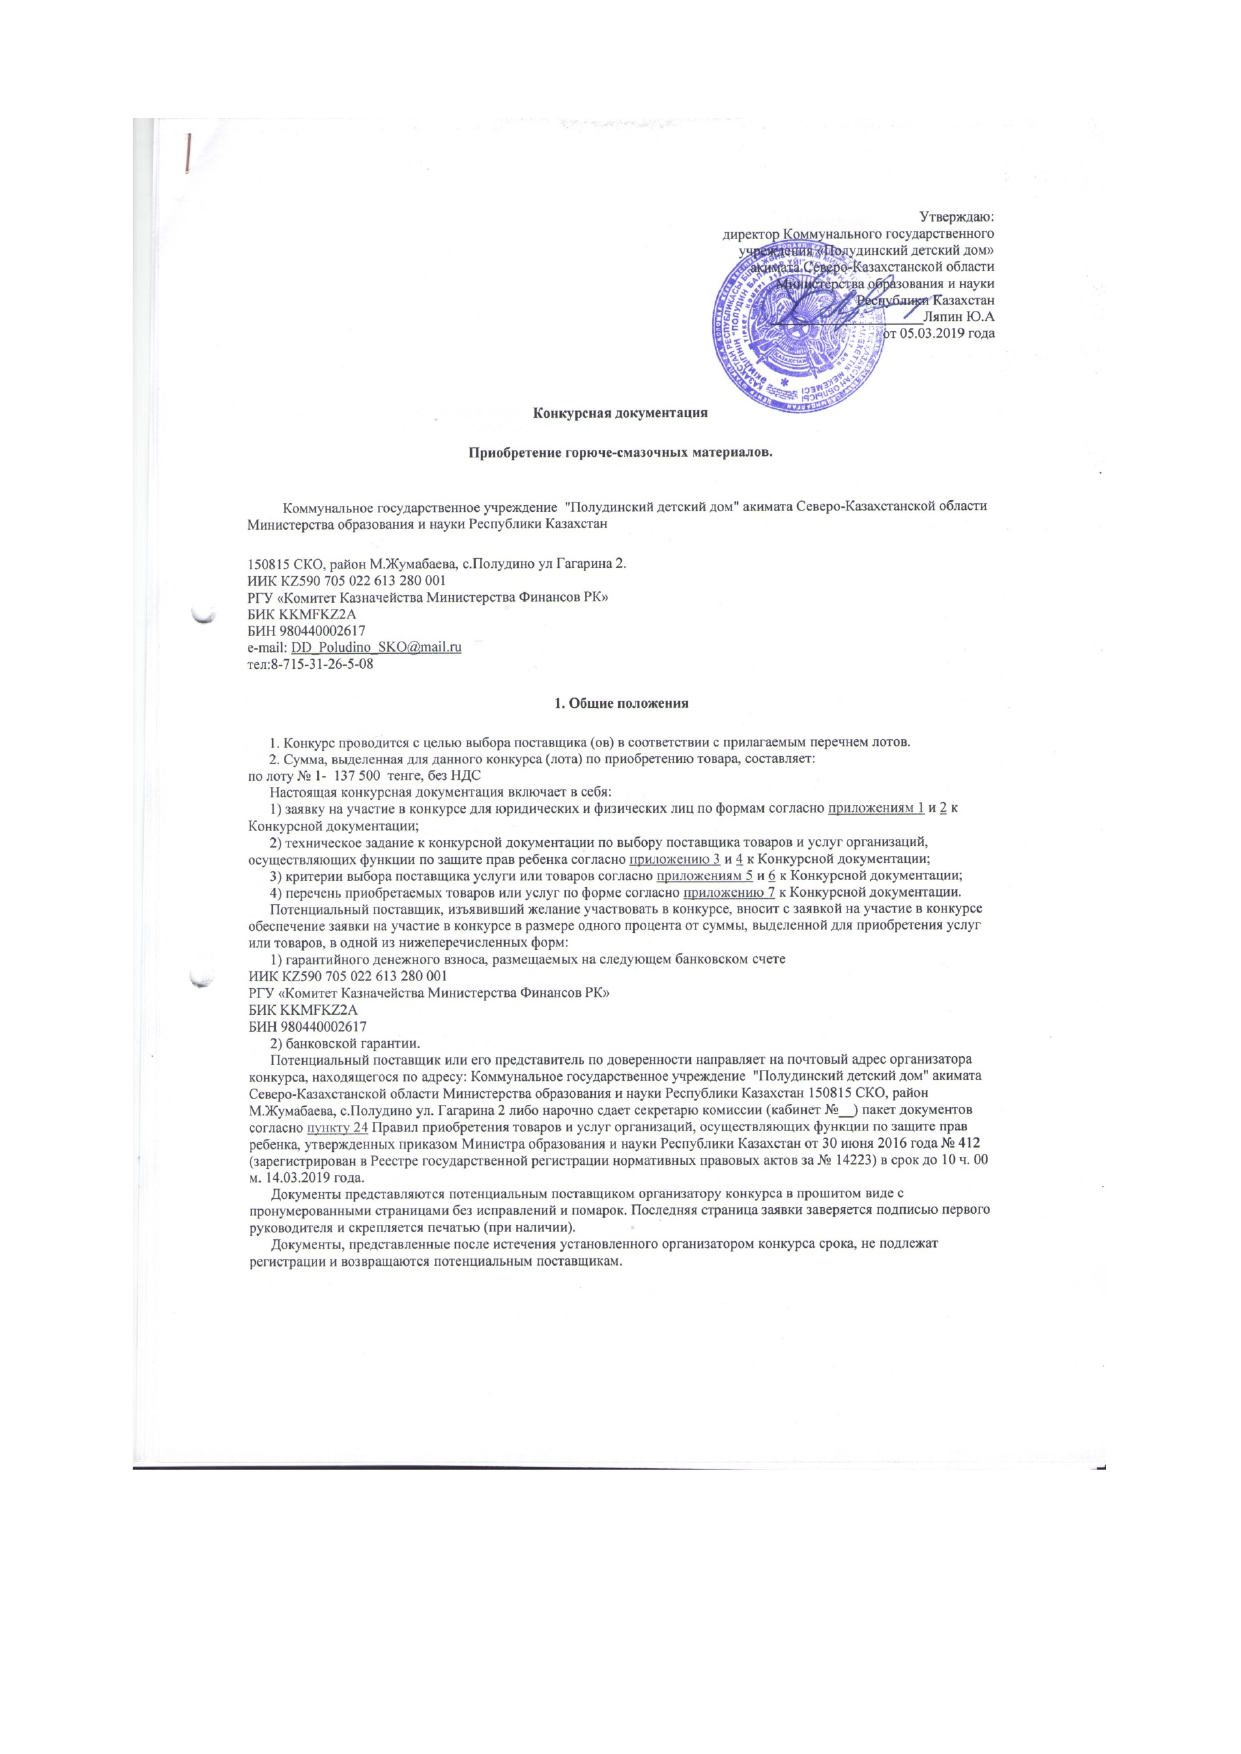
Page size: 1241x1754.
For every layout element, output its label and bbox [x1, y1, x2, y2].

picture [132, 118, 1106, 1470]
